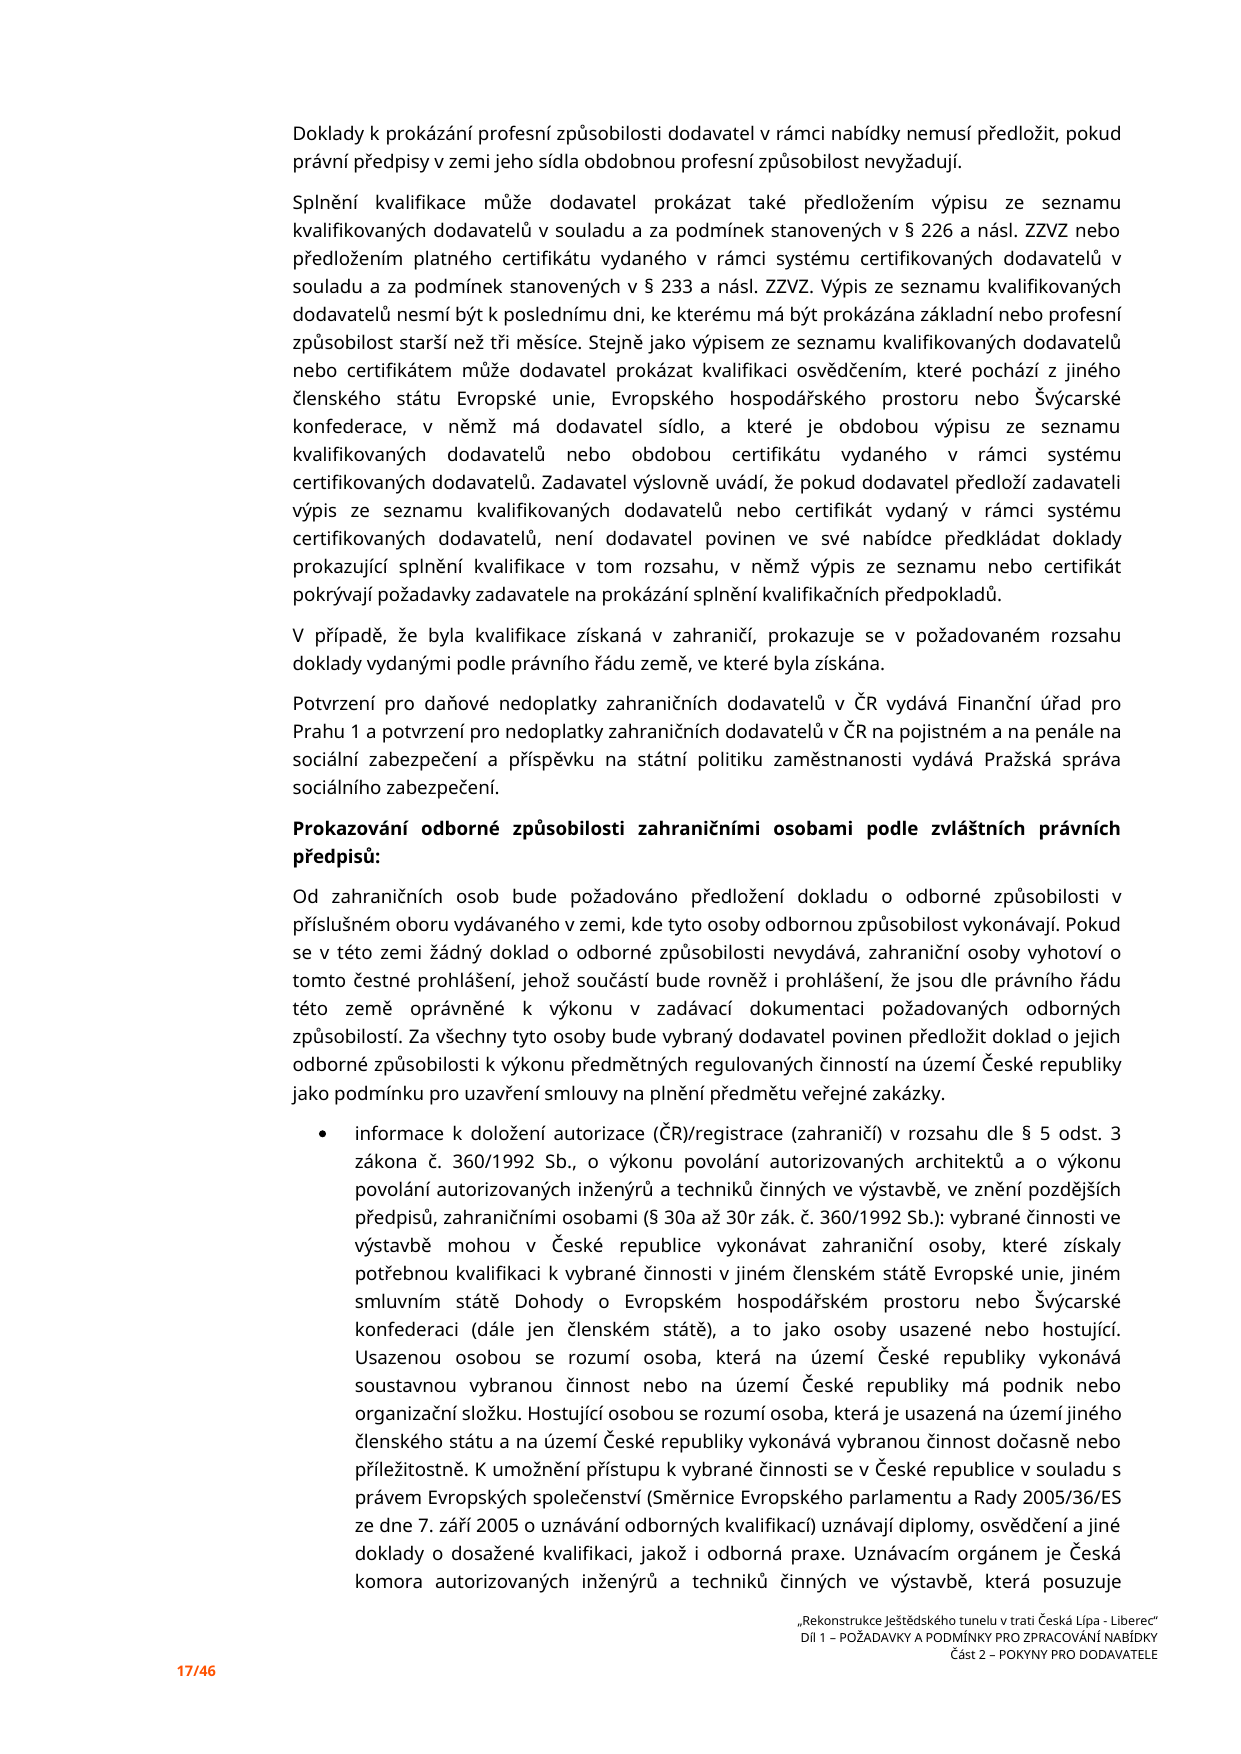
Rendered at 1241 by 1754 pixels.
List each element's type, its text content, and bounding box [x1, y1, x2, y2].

text Doklady k prokázání profesní způsobilosti dodavatel v rámci nabídky nemusí předložit, pokud právní předpisy v zemi jeho sídla obdobnou profesní způsobilost nevyžadují. [292, 121, 1122, 174]
text Prokazování odborné způsobilosti zahraničními osobami podle zvláštních právních předpisů: [292, 815, 1122, 869]
text Splnění kvalifikace může dodavatel prokázat také předložením výpisu ze seznamu kvalifikovaných dodavatelů v souladu a za podmínek stanovených v § 226 a násl. ZZVZ nebo předložením platného certifikátu vydaného v rámci systému certifikovaných dodavatelů v souladu a za podmínek stanovených v § 233 a násl. ZZVZ. Výpis ze seznamu kvalifikovaných dodavatelů nesmí být k poslednímu dni, ke kterému má být prokázána základní nebo profesní způsobilost starší než tři měsíce. Stejně jako výpisem ze seznamu kvalifikovaných dodavatelů nebo certifikátem může dodavatel prokázat kvalifikaci osvědčením, které pochází z jiného členského státu Evropské unie, Evropského hospodářského prostoru nebo Švýcarské konfederace, v němž má dodavatel sídlo, a které je obdobou výpisu ze seznamu kvalifikovaných dodavatelů nebo obdobou certifikátu vydaného v rámci systému certifikovaných dodavatelů. Zadavatel výslovně uvádí, že pokud dodavatel předloží zadavateli výpis ze seznamu kvalifikovaných dodavatelů nebo certifikát vydaný v rámci systému certifikovaných dodavatelů, není dodavatel povinen ve své nabídce předkládat doklady prokazující splnění kvalifikace v tom rozsahu, v němž výpis ze seznamu nebo certifikát pokrývají požadavky zadavatele na prokázání splnění kvalifikačních předpokladů. [292, 189, 1122, 607]
text V případě, že byla kvalifikace získaná v zahraničí, prokazuje se v požadovaném rozsahu doklady vydanými podle právního řádu země, ve které byla získána. [292, 622, 1122, 676]
text Od zahraničních osob bude požadováno předložení dokladu o odborné způsobilosti v příslušném oboru vydávaného v zemi, kde tyto osoby odbornou způsobilost vykonávají. Pokud se v této zemi žádný doklad o odborné způsobilosti nevydává, zahraniční osoby vyhotoví o tomto čestné prohlášení, jehož součástí bude rovněž i prohlášení, že jsou dle právního řádu této země oprávněné k výkonu v zadávací dokumentaci požadovaných odborných způsobilostí. Za všechny tyto osoby bude vybraný dodavatel povinen předložit doklad o jejich odborné způsobilosti k výkonu předmětných regulovaných činností na území České republiky jako podmínku pro uzavření smlouvy na plnění předmětu veřejné zakázky. [292, 884, 1122, 1105]
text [319, 1120, 1122, 1594]
text Potvrzení pro daňové nedoplatky zahraničních dodavatelů v ČR vydává Finanční úřad pro Prahu 1 a potvrzení pro nedoplatky zahraničních dodavatelů v ČR na pojistném a na penále na sociální zabezpečení a příspěvku na státní politiku zaměstnanosti vydává Pražská správa sociálního zabezpečení. [292, 691, 1122, 800]
